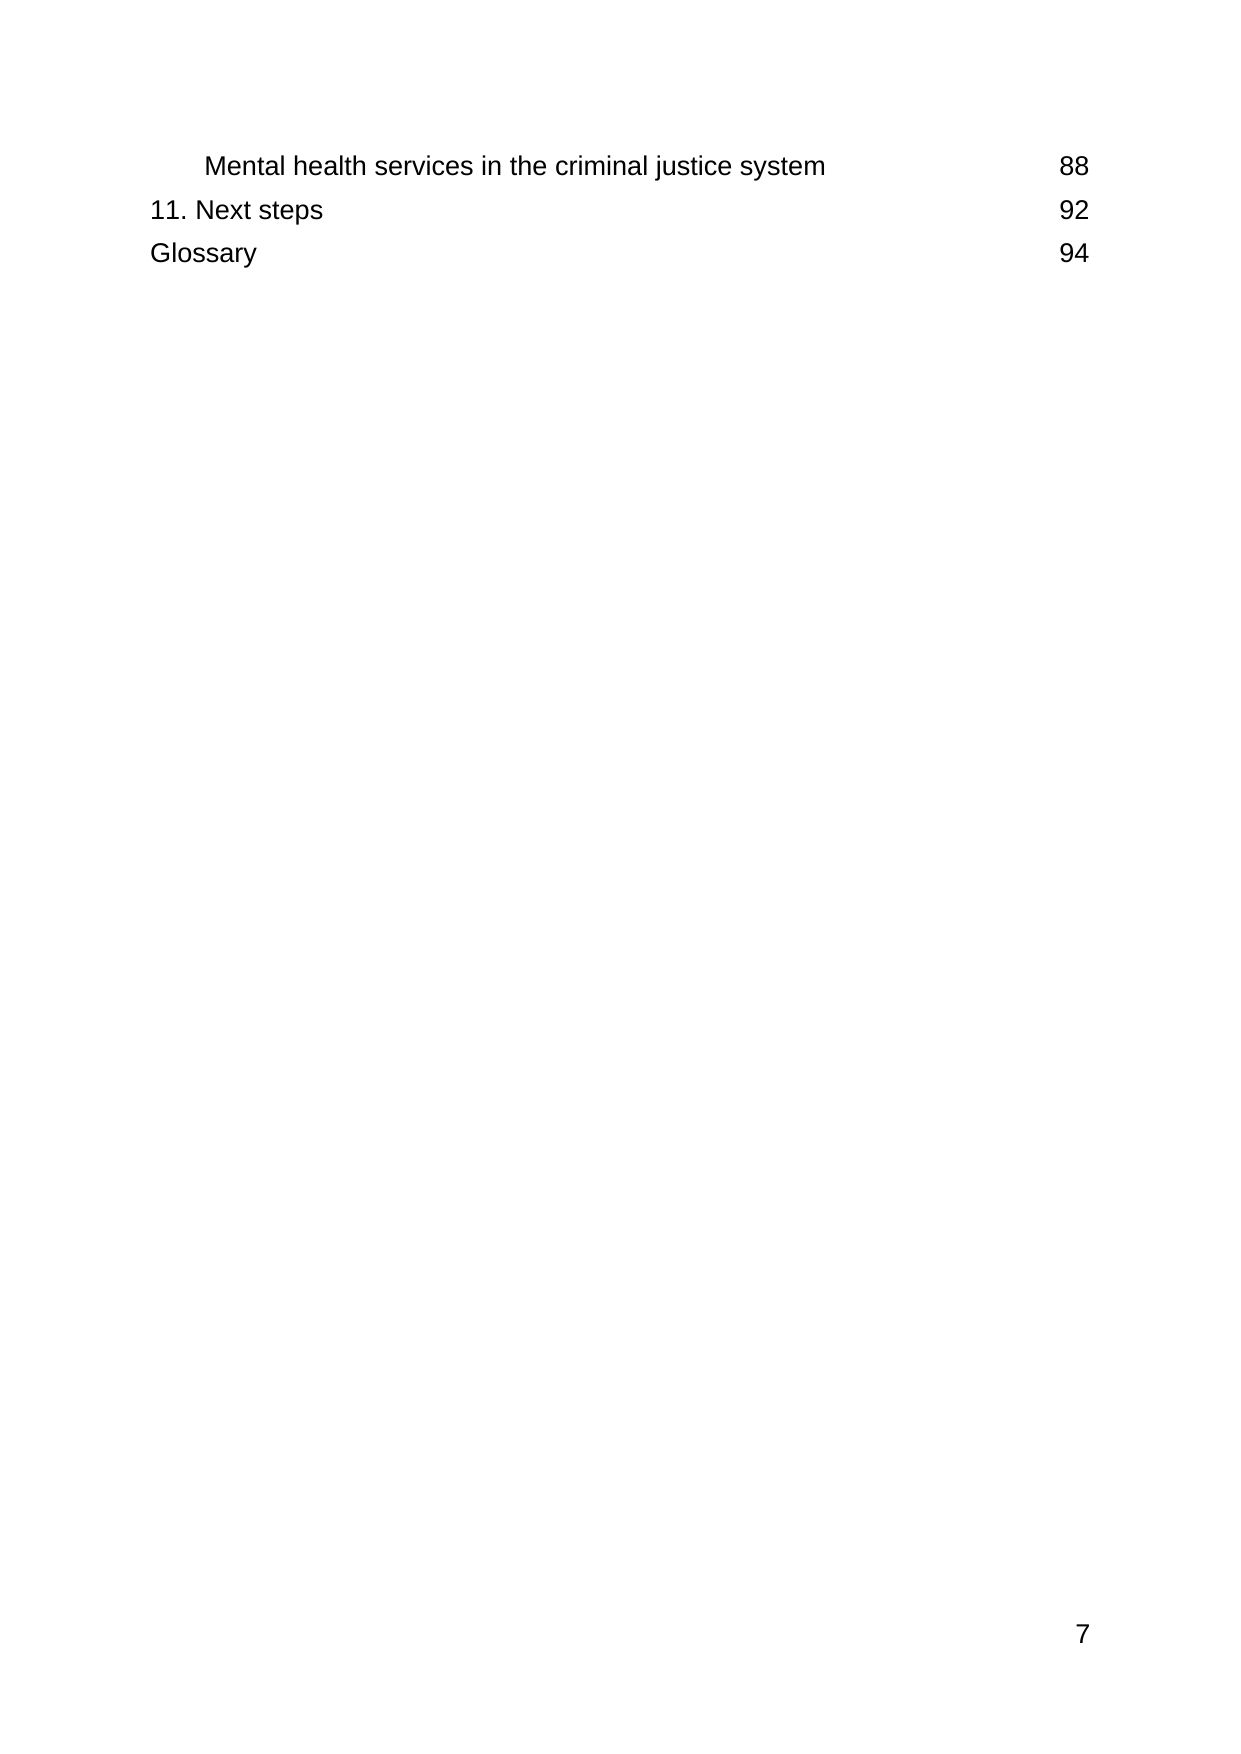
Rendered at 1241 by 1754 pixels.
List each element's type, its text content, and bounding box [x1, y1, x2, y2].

text Glossary 94 [150, 237, 1090, 269]
text Mental health services in the criminal justice system 88 [204, 150, 1090, 181]
text 11. Next steps 92 [150, 194, 1090, 225]
